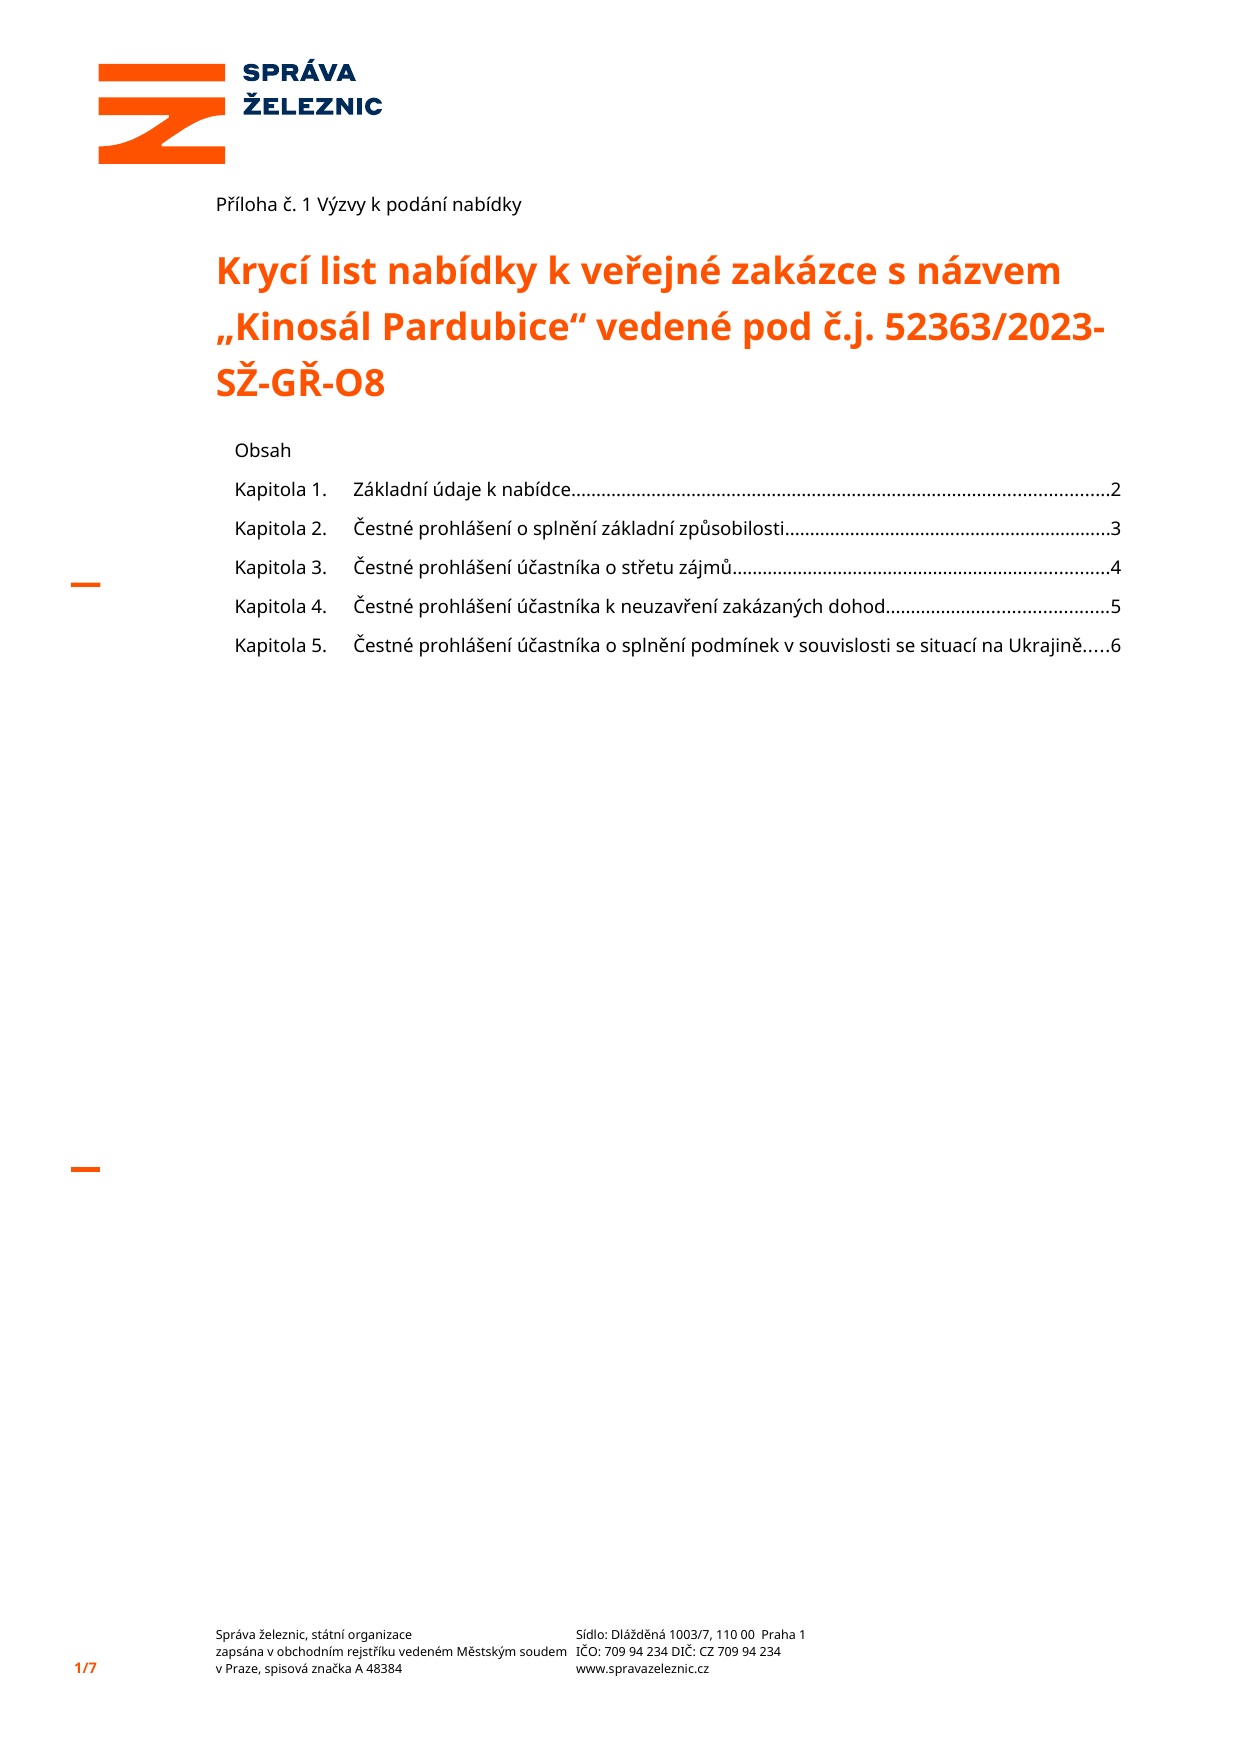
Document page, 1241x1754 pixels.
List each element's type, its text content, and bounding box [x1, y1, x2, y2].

text Krycí list nabídky k veřejné zakázce s názvem „Kinosál Pardubice“ vedené pod č.j. 52363/2023-SŽ-GŘ-O8 [216, 244, 1122, 408]
text Příloha č. 1 Výzvy k podání nabídky [216, 191, 1122, 217]
